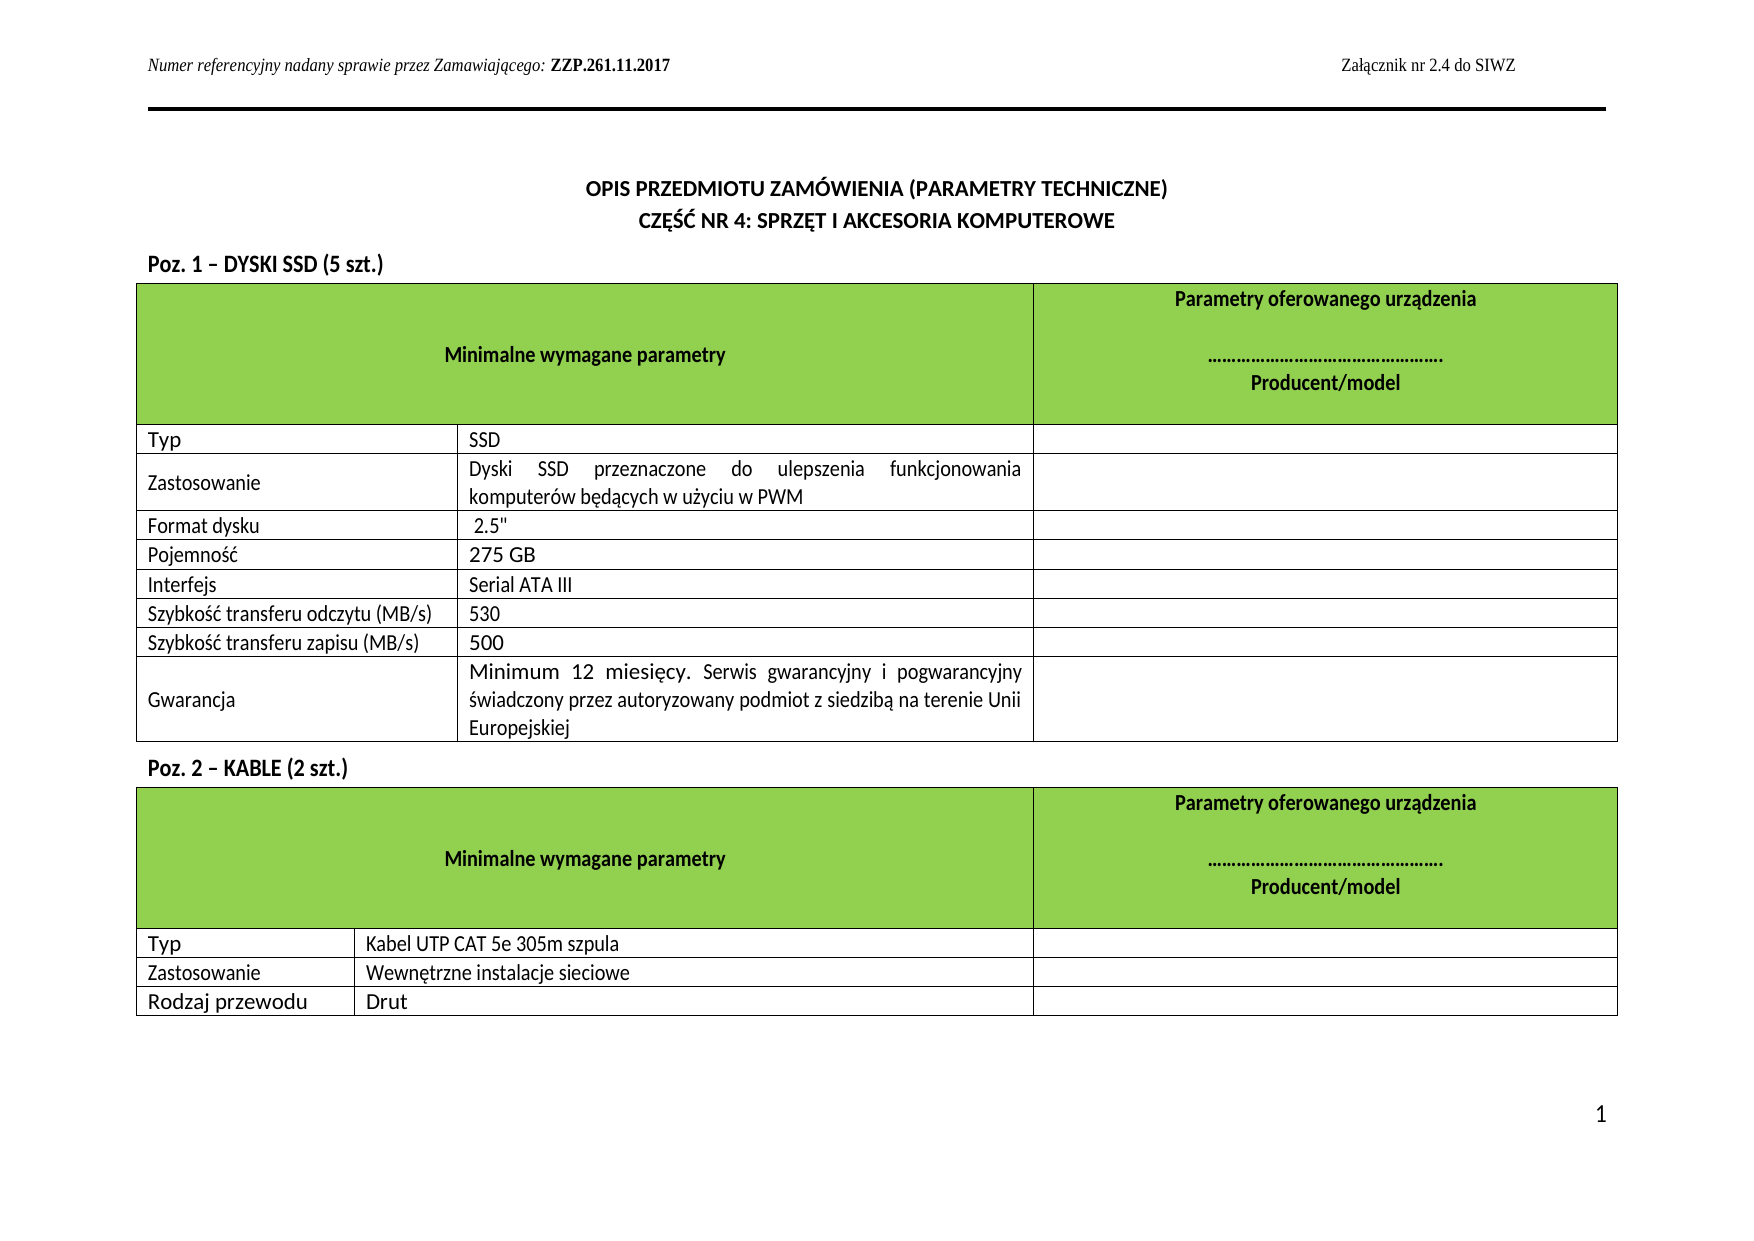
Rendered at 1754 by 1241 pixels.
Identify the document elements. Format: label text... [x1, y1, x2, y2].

table_cell Rodzaj przewodu [137, 987, 354, 1015]
table_cell Format dysku [137, 511, 457, 539]
table_cell [1034, 511, 1617, 539]
table_cell 2.5" [458, 511, 1033, 539]
table_cell [1034, 958, 1617, 986]
table_cell [1034, 425, 1617, 453]
table_cell 500 [458, 628, 1033, 656]
table_header Parametry oferowanego urządzenia …………………………………………. Producent/model [1034, 788, 1617, 928]
table_cell Zastosowanie [137, 958, 354, 986]
table_cell Zastosowanie [137, 454, 457, 510]
table_cell [1034, 540, 1617, 569]
table_cell 530 [458, 599, 1033, 627]
table_cell Typ [137, 425, 457, 453]
table_header Minimalne wymagane parametry [137, 284, 1033, 424]
table_cell Typ [137, 929, 354, 957]
table_cell Drut [355, 987, 1033, 1015]
subtitle CZĘŚĆ NR 4: SPRZĘT I AKCESORIA KOMPUTEROWE [148, 206, 1606, 234]
table_cell [1034, 929, 1617, 957]
table_cell Wewnętrzne instalacje sieciowe [355, 958, 1033, 986]
text Poz. 2 – KABLE (2 szt.) [148, 752, 1606, 782]
table_cell Szybkość transferu zapisu (MB/s) [137, 628, 457, 656]
table_cell [1034, 657, 1617, 741]
table_cell [1034, 628, 1617, 656]
text Poz. 1 – DYSKI SSD (5 szt.) [148, 248, 1606, 278]
table_cell SSD [458, 425, 1033, 453]
table_cell [1034, 599, 1617, 627]
table_cell Gwarancja [137, 657, 457, 741]
table_cell Interfejs [137, 570, 457, 598]
table_cell 275 GB [458, 540, 1033, 569]
table_cell Szybkość transferu odczytu (MB/s) [137, 599, 457, 627]
table_cell Minimum 12 miesięcy. Serwis gwarancyjny i pogwarancyjny świadczony przez autoryzowany podmiot z siedzibą na terenie Unii Europejskiej [458, 657, 1033, 741]
table_cell Dyski SSD przeznaczone do ulepszenia funkcjonowania komputerów będących w użyciu w PWM [458, 454, 1033, 510]
table_header Minimalne wymagane parametry [137, 788, 1033, 928]
table_cell [1034, 454, 1617, 510]
table_cell [1034, 987, 1617, 1015]
table_cell Serial ATA III [458, 570, 1033, 598]
table_header Parametry oferowanego urządzenia …………………………………………. Producent/model [1034, 284, 1617, 424]
subtitle OPIS PRZEDMIOTU ZAMÓWIENIA (PARAMETRY TECHNICZNE) [148, 174, 1606, 202]
table_cell Kabel UTP CAT 5e 305m szpula [355, 929, 1033, 957]
table_cell Pojemność [137, 540, 457, 569]
table_cell [1034, 570, 1617, 598]
